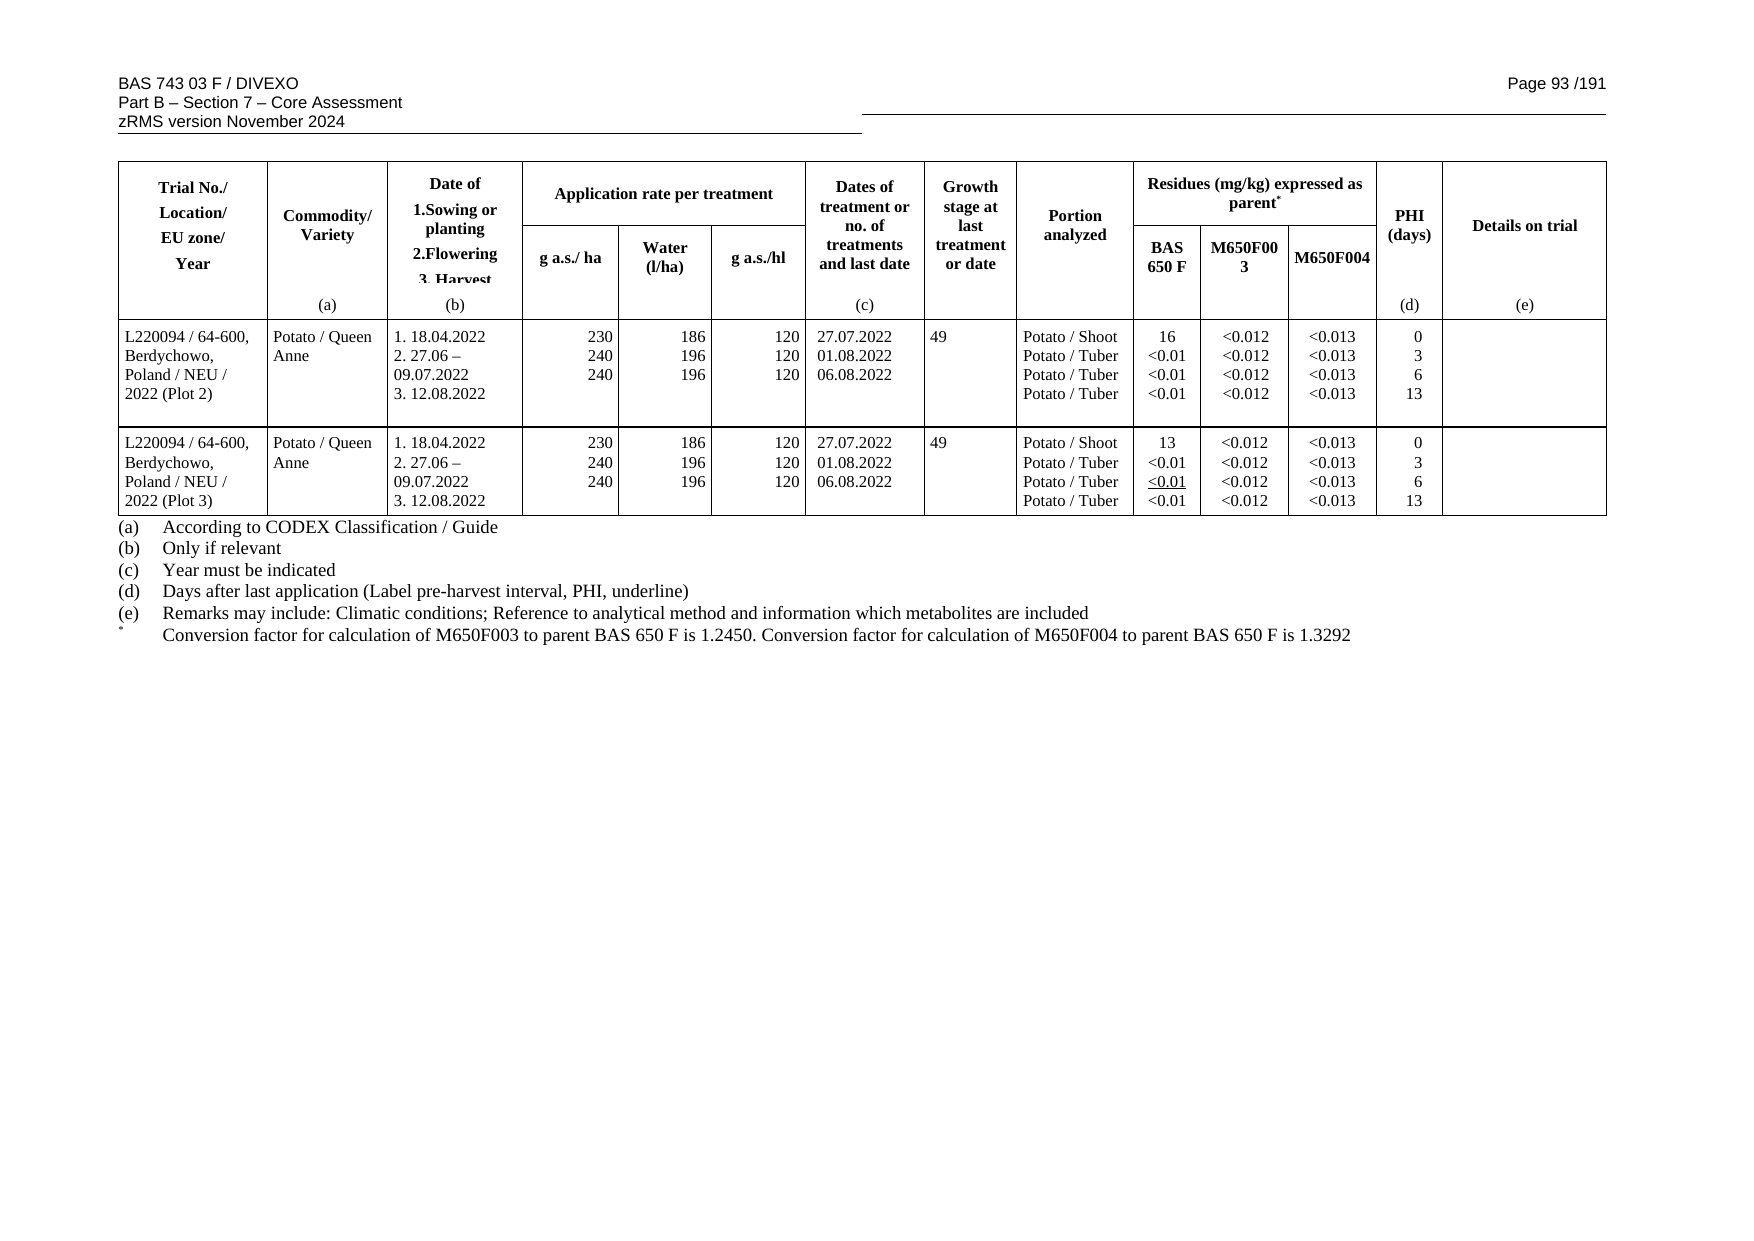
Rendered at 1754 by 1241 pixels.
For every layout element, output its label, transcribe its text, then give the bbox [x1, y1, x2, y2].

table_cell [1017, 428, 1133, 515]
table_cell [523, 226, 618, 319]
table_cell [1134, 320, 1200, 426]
text * Conversion factor for calculation of M650F003 to parent BAS 650 F is 1.2450. Conversion factor for calculation of M650F004 to parent BAS 650 F is 1.3292 [118, 623, 1606, 645]
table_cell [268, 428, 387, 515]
text (a) According to CODEX Classification / Guide [118, 516, 1606, 537]
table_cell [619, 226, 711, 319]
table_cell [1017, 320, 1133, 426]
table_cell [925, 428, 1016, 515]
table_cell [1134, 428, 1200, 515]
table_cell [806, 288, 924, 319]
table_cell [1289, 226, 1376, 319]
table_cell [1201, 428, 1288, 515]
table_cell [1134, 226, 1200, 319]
text (c) Year must be indicated [118, 559, 1606, 580]
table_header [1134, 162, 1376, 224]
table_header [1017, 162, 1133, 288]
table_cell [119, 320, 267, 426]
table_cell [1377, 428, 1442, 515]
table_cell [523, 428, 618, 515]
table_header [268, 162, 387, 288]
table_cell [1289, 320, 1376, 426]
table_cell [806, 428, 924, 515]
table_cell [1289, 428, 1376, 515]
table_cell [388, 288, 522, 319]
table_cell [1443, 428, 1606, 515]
text (d) Days after last application (Label pre-harvest interval, PHI, underline) [118, 580, 1606, 602]
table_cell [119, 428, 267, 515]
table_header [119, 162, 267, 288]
text (e) Remarks may include: Climatic conditions; Reference to analytical method and information which metabolites are included [118, 602, 1606, 623]
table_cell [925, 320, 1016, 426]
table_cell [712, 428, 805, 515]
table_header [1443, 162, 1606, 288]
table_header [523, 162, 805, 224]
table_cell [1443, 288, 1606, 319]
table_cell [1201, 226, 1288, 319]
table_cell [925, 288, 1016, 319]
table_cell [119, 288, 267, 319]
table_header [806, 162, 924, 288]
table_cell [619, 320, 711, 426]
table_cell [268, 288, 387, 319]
text (b) Only if relevant [118, 537, 1606, 559]
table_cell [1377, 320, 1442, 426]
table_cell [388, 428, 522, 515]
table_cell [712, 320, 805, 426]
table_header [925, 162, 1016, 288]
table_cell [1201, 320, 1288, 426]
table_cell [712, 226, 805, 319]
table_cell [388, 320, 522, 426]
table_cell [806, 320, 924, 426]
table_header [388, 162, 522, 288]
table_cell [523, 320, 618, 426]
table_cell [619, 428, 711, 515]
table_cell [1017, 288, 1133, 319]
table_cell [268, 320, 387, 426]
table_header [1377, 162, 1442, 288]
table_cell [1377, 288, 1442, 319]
